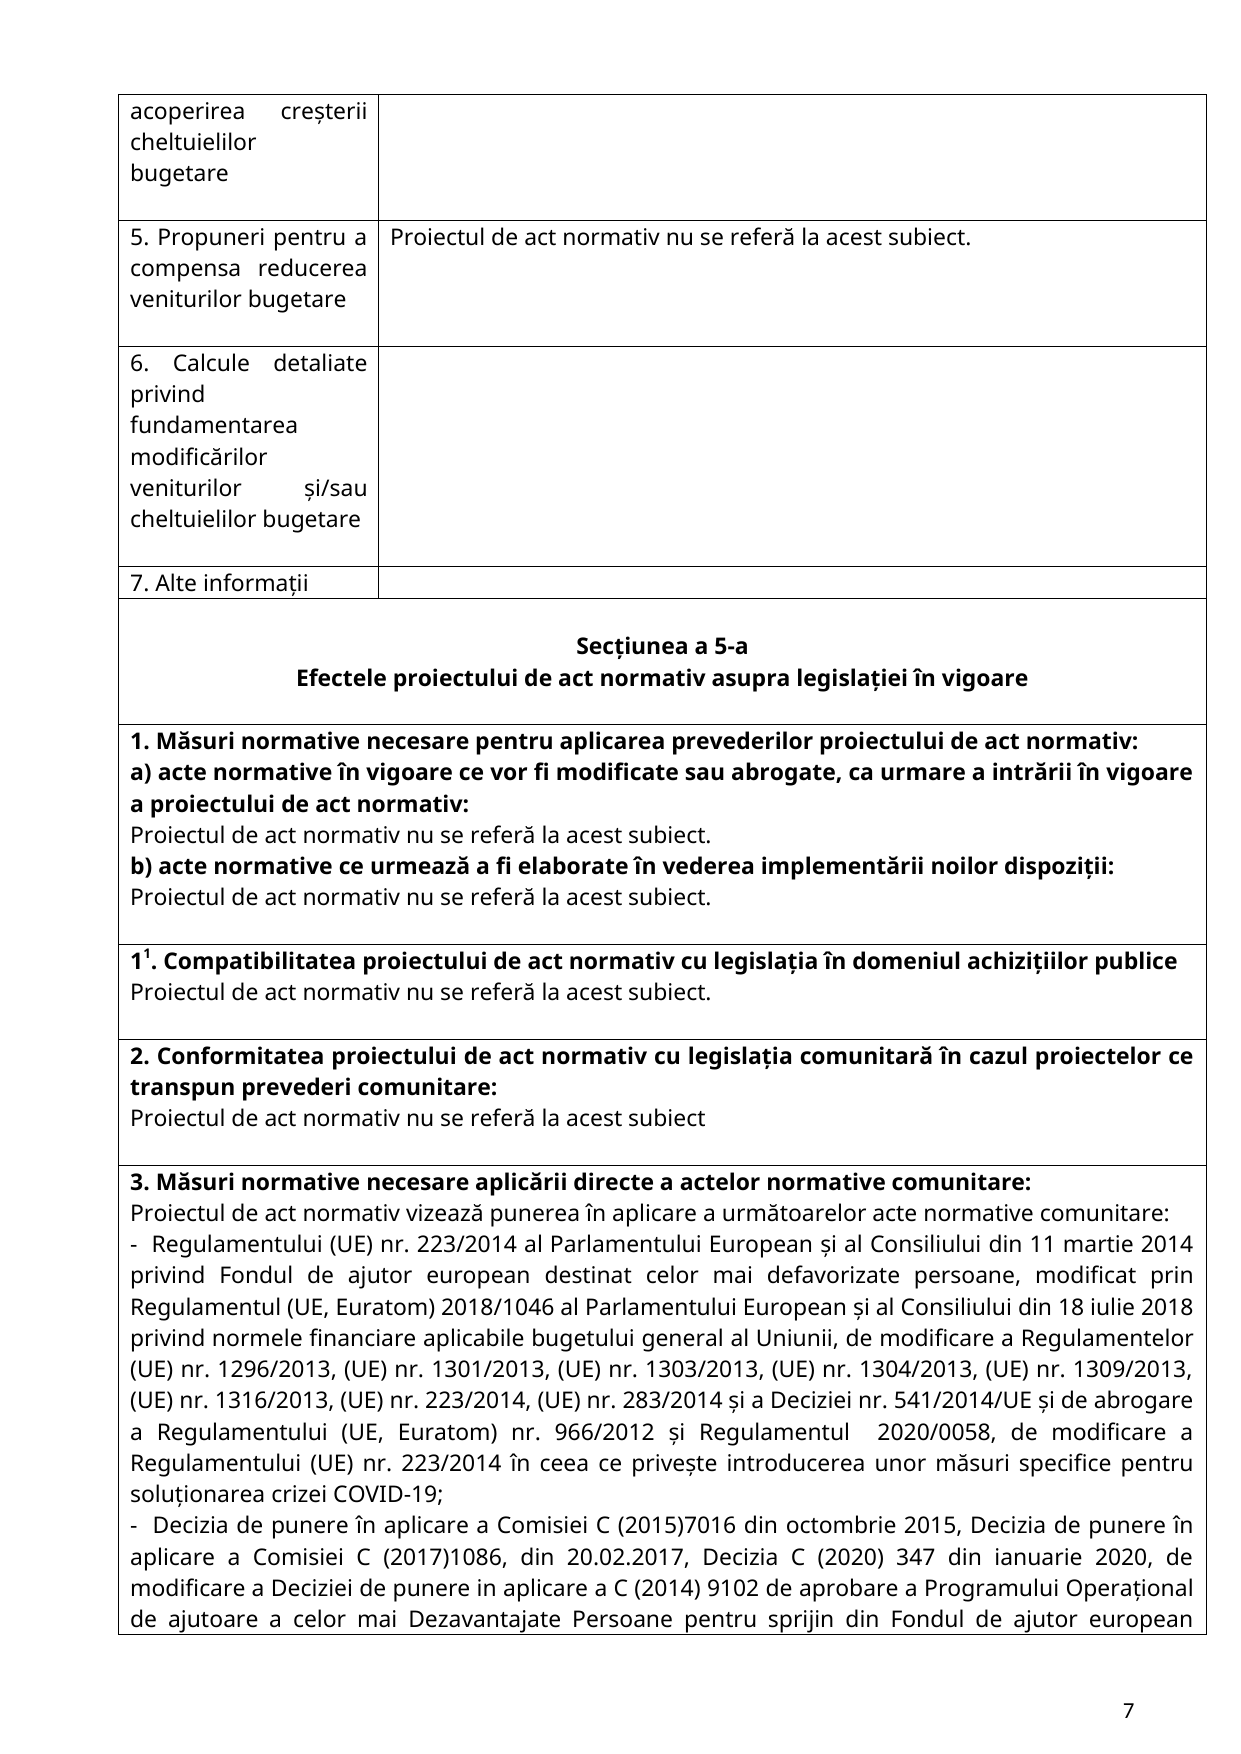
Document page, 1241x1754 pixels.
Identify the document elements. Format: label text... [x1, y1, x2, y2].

table_cell [379, 347, 1206, 566]
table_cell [119, 1166, 1206, 1634]
table_cell 5. Propuneri pentru a compensa reducerea veniturilor bugetare [119, 221, 378, 346]
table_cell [119, 95, 378, 220]
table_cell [379, 221, 1206, 346]
table_cell 11. Compatibilitatea proiectului de act normativ cu legislația în domeniul achizițiilor publice Proiectul de act normativ nu se referă la acest subiect. [119, 945, 1206, 1038]
table_cell 6. Calcule detaliate privind fundamentarea modificărilor veniturilor şi/sau cheltuielilor bugetare [119, 347, 378, 566]
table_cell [379, 95, 1206, 220]
table_cell [379, 567, 1206, 598]
table_cell Secțiunea a 5-a Efectele proiectului de act normativ asupra legislației în vigoare [119, 599, 1206, 724]
table_cell 2. Conformitatea proiectului de act normativ cu legislația comunitară în cazul proiectelor ce transpun prevederi comunitare: Proiectul de act normativ nu se referă la acest subiect [119, 1040, 1206, 1164]
table_cell 1. Măsuri normative necesare pentru aplicarea prevederilor proiectului de act normativ: a) acte normative în vigoare ce vor fi modificate sau abrogate, ca urmare a intrării în vigoare a proiectului de act normativ: Proiectul de act normativ nu se referă la acest subiect. b) acte normative ce urmează a fi elaborate în vederea implementării noilor dispoziții: Proiectul de act normativ nu se referă la acest subiect. [119, 725, 1206, 944]
table_cell 7. Alte informații [119, 567, 378, 598]
